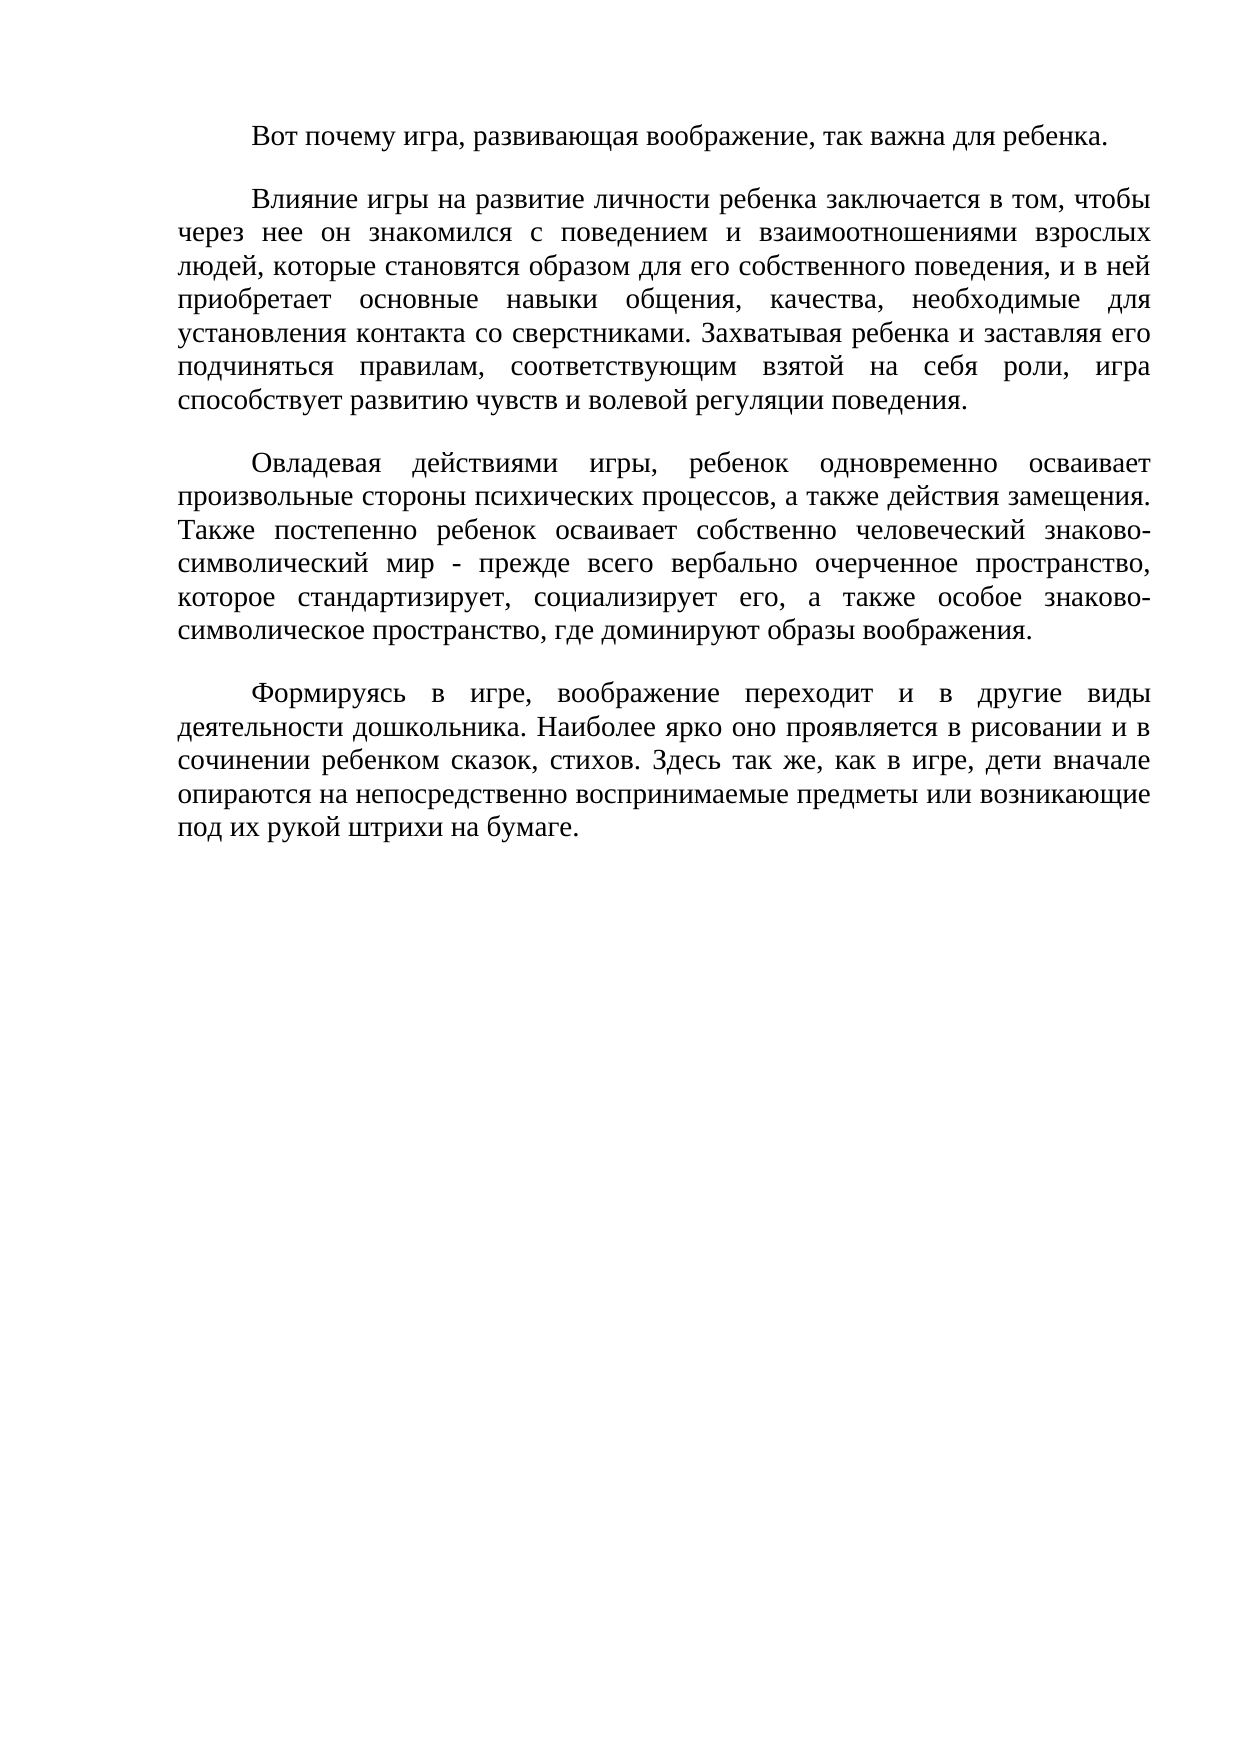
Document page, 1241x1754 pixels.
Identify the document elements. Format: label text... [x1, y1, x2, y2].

text Овладевая действиями игры, ребенок одновременно осваивает произвольные стороны психических процессов, а также действия замещения. Также постепенно ребенок осваивает собственно человеческий знаково-символический мир - прежде всего вербально очерченное пространство, которое стандартизирует, социализирует его, а также особое знаково-символическое пространство, где доминируют образы воображения. [177, 445, 1152, 646]
text Вот почему игра, развивающая воображение, так важна для ребенка. [177, 118, 1152, 152]
text Формируясь в игре, воображение переходит и в другие виды деятельности дошкольника. Наиболее ярко оно проявляется в рисовании и в сочинении ребенком сказок, стихов. Здесь так же, как в игре, дети вначале опираются на непосредственно воспринимаемые предметы или возникающие под их рукой штрихи на бумаге. [177, 675, 1152, 843]
text Влияние игры на развитие личности ребенка заключается в том, чтобы через нее он знакомился с поведением и взаимоотношениями взрослых людей, которые становятся образом для его собственного поведения, и в ней приобретает основные навыки общения, качества, необходимые для установления контакта со сверстниками. Захватывая ребенка и заставляя его подчиняться правилам, соответствующим взятой на себя роли, игра способствует развитию чувств и волевой регуляции поведения. [177, 181, 1152, 416]
